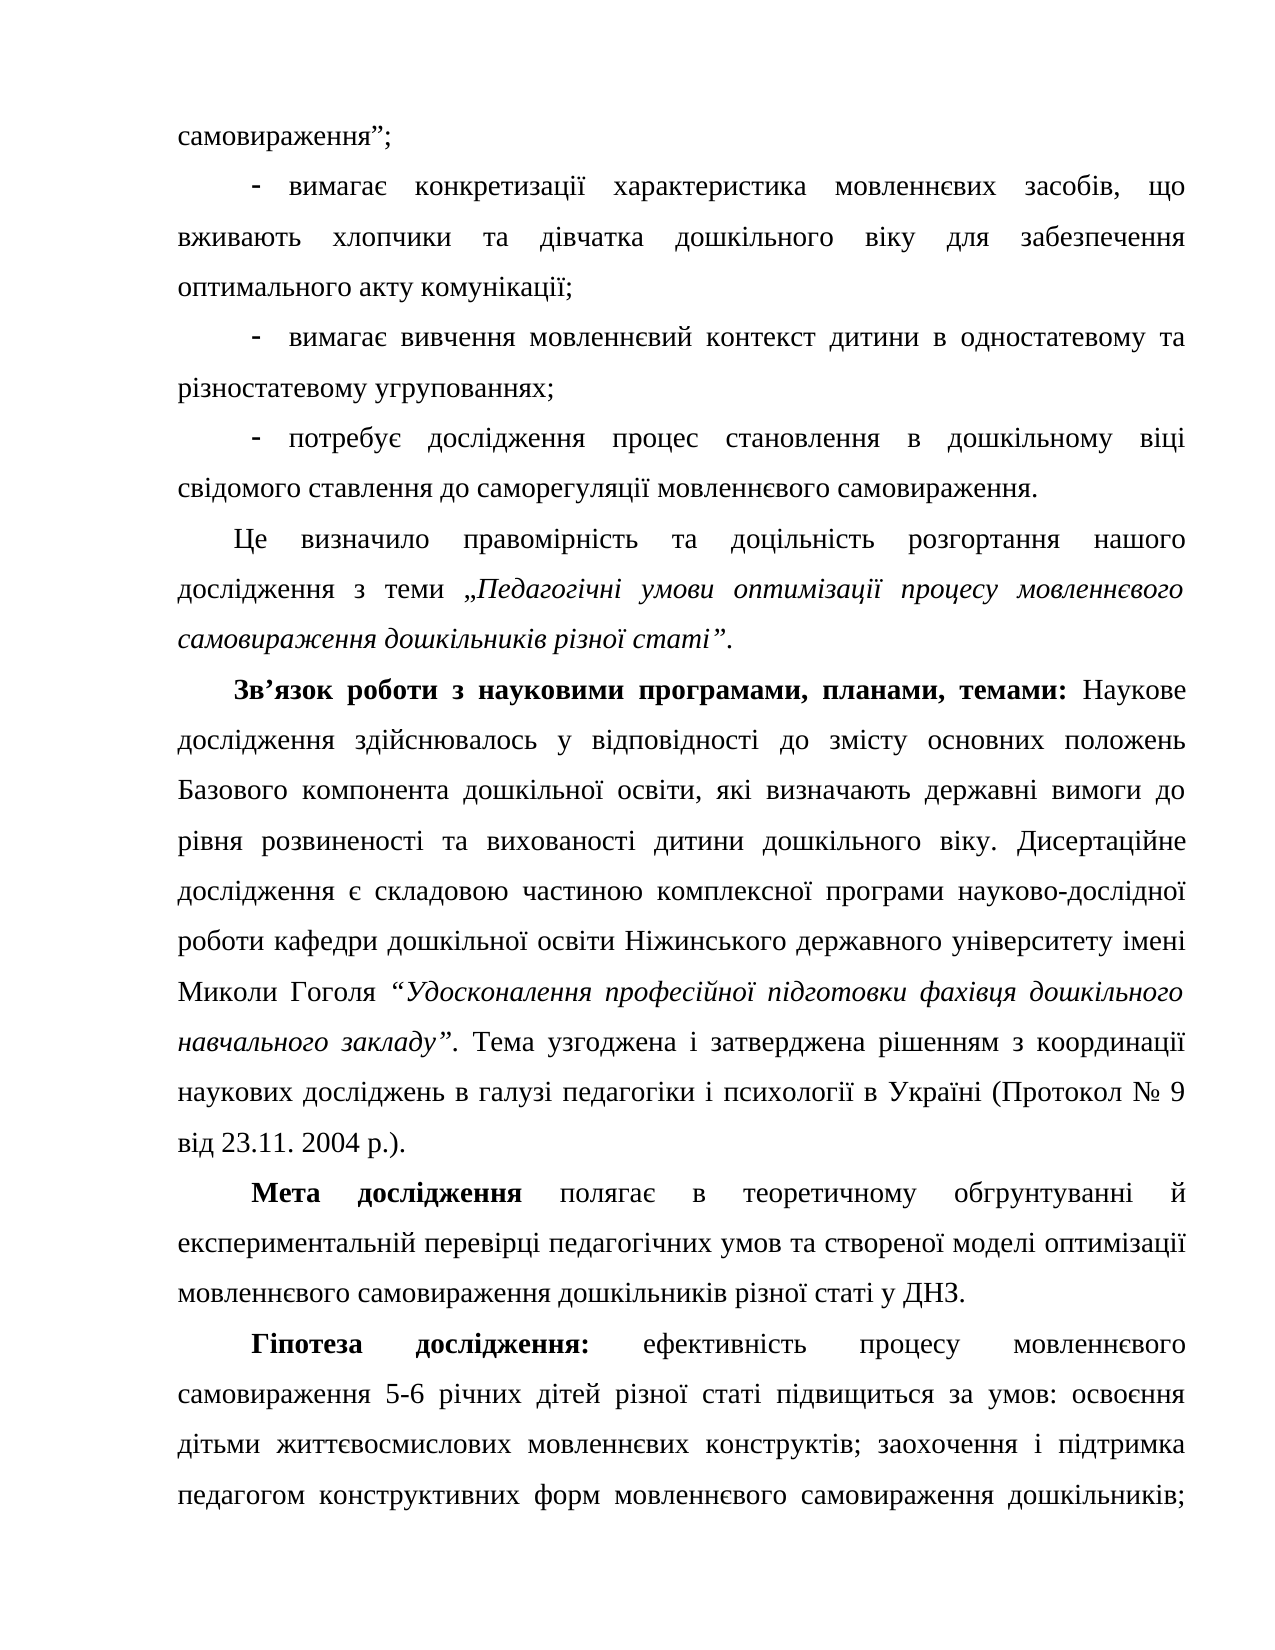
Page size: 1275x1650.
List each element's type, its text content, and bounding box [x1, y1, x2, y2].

text Це визначило правомірність та доцільність розгортання нашого дослідження з теми „Педагогічні умови оптимізації процесу мовленнєвого самовираження дошкільників різної статі”. [177, 521, 1186, 655]
list потребує дослідження процес становлення в дошкільному віці свідомого ставлення до саморегуляції мовленнєвого самовираження. [177, 420, 1186, 504]
list вимагає конкретизації характеристика мовленнєвих засобів, що вживають хлопчики та дівчатка дошкільного віку для забезпечення оптимального акту комунікації; [177, 168, 1186, 303]
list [177, 118, 1186, 152]
text Зв’язок роботи з науковими програмами, планами, темами: Наукове дослідження здійснювалось у відповідності до змісту основних положень Базового компонента дошкільної освіти, які визначають державні вимоги до рівня розвиненості та вихованості дитини дошкільного віку. Дисертаційне дослідження є складовою частиною комплексної програми науково-дослідної роботи кафедри дошкільної освіти Ніжинського державного університету імені Миколи Гоголя “Удосконалення професійної підготовки фахівця дошкільного навчального закладу”. Тема узгоджена і затверджена рішенням з координації наукових досліджень в галузі педагогіки і психології в Україні (Протокол № 9 від 23.11. 2004 р.). [177, 672, 1186, 1158]
text Мета дослідження полягає в теоретичному обгрунтуванні й експериментальній перевірці педагогічних умов та створеної моделі оптимізації мовленнєвого самовираження дошкільників різної статі у ДНЗ. [177, 1175, 1186, 1309]
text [177, 1326, 1186, 1510]
list вимагає вивчення мовленнєвий контекст дитини в одностатевому та різностатевому угрупованнях; [177, 319, 1186, 403]
